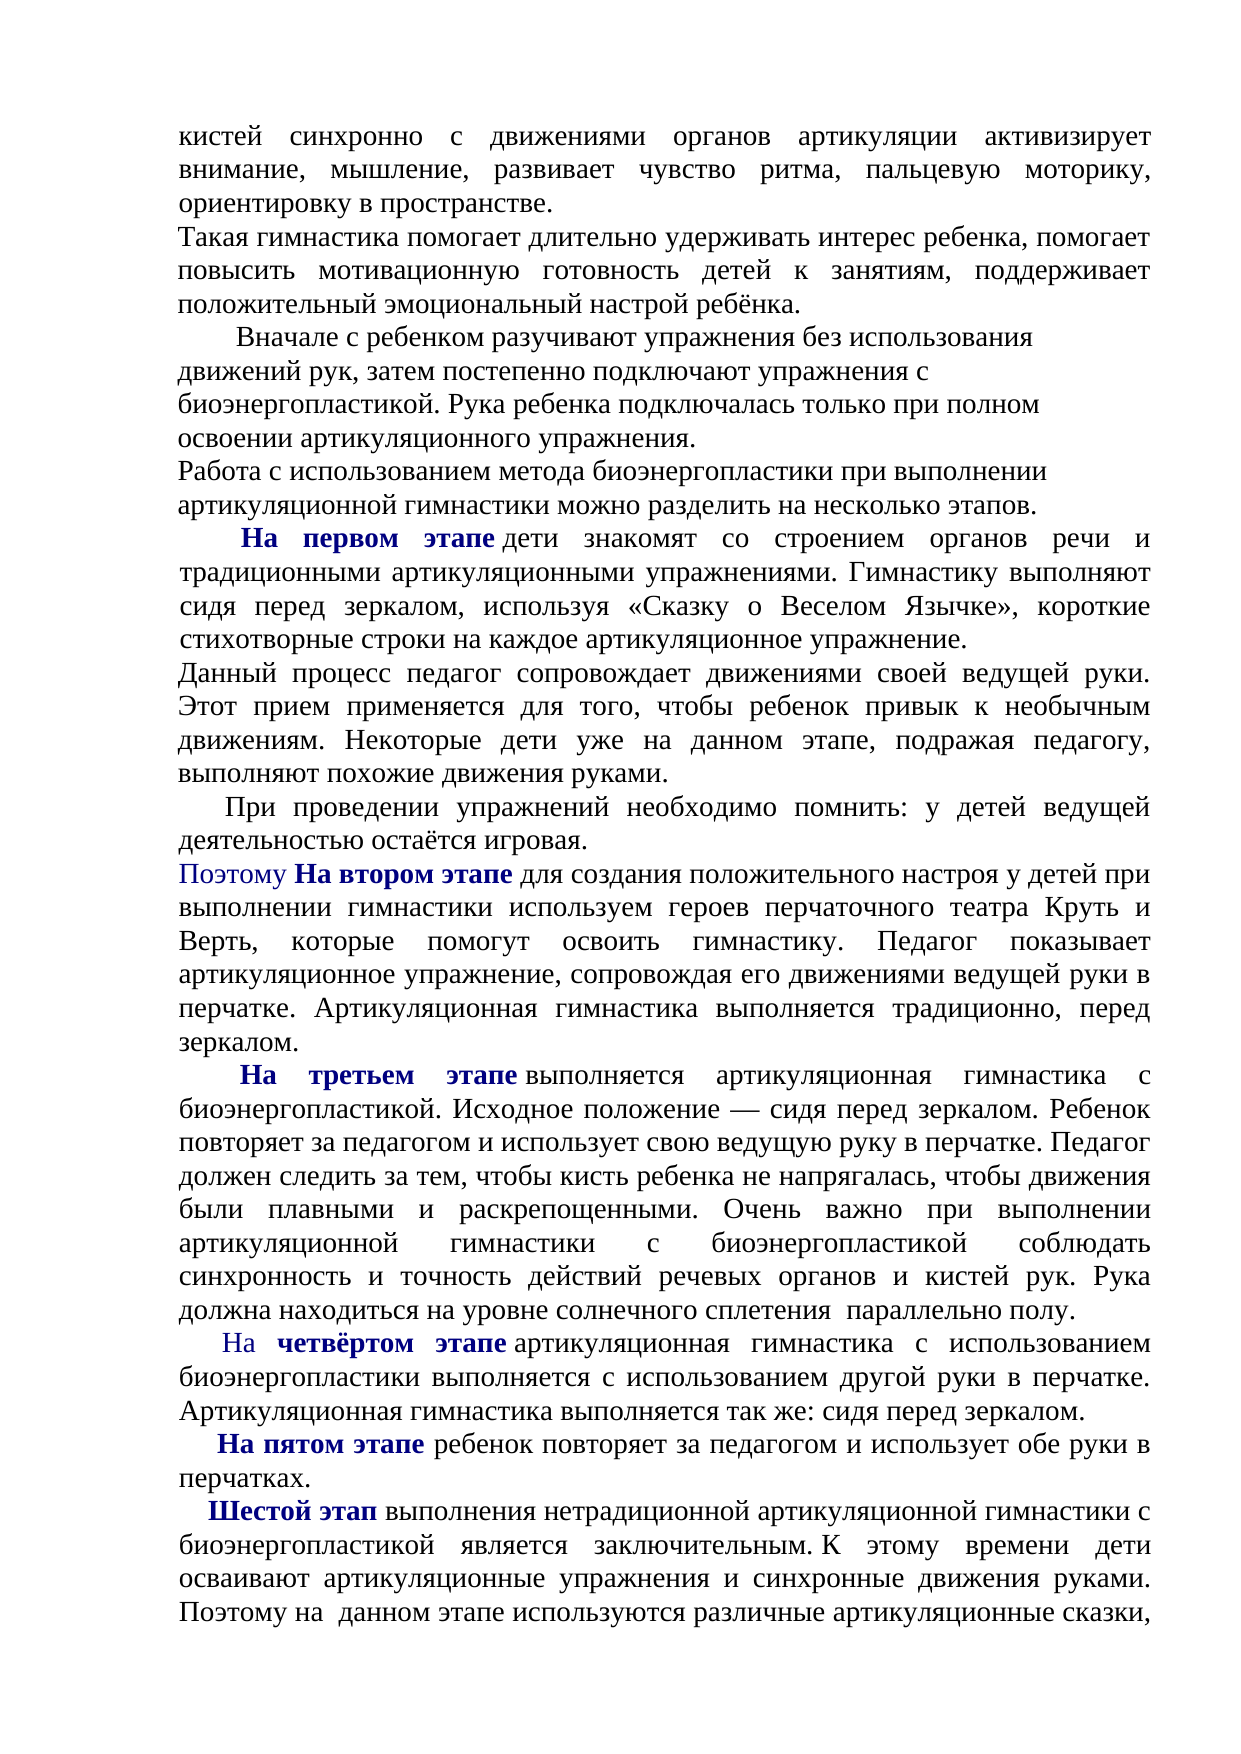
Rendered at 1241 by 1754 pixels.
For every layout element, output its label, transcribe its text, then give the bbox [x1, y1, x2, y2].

text На третьем этапе выполняется артикуляционная гимнастика с биоэнергопластикой. Исходное положение — сидя перед зеркалом. Ребенок повторяет за педагогом и использует свою ведущую руку в перчатке. Педагог должен следить за тем, чтобы кисть ребенка не напрягалась, чтобы движения были плавными и раскрепощенными. Очень важно при выполнении артикуляционной гимнастики с биоэнергопластикой соблюдать синхронность и точность действий речевых органов и кистей рук. Рука должна находиться на уровне солнечного сплетения параллельно полу. [179, 1057, 1152, 1326]
text Данный процесс педагог сопровождает движениями своей ведущей руки. Этот прием применяется для того, чтобы ребенок привык к необычным движениям. Некоторые дети уже на данном этапе, подражая педагогу, выполняют похожие движения руками. [178, 655, 1151, 789]
text Поэтому На втором этапе для создания положительного настроя у детей при выполнении гимнастики используем героев перчаточного театра Круть и Верть, которые помогут освоить гимнастику. Педагог показывает артикуляционное упражнение, сопровождая его движениями ведущей руки в перчатке. Артикуляционная гимнастика выполняется традиционно, перед зеркалом. [178, 856, 1151, 1057]
text При проведении упражнений необходимо помнить: у детей ведущей деятельностью остаётся игровая. [178, 789, 1151, 856]
text Вначале с ребенком разучивают упражнения без использования движений рук, затем постепенно подключают упражнения с биоэнергопластикой. Рука ребенка подключалась только при полном освоении артикуляционного упражнения. [177, 319, 1152, 453]
text На четвёртом этапе артикуляционная гимнастика с использованием биоэнергопластики выполняется с использованием другой руки в перчатке. Артикуляционная гимнастика выполняется так же: сидя перед зеркалом. [179, 1326, 1152, 1426]
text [179, 1493, 1152, 1627]
text Такая гимнастика помогает длительно удерживать интерес ребенка, помогает повысить мотивационную готовность детей к занятиям, поддерживает положительный эмоциональный настрой ребёнка. [177, 219, 1151, 319]
text Работа с использованием метода биоэнергопластики при выполнении артикуляционной гимнастики можно разделить на несколько этапов. [177, 453, 1152, 521]
text На первом этапе дети знакомят со строением органов речи и традиционными артикуляционными упражнениями. Гимнастику выполняют сидя перед зеркалом, используя «Сказку о Веселом Язычке», короткие стихотворные строки на каждое артикуляционное упражнение. [179, 521, 1151, 655]
text На пятом этапе ребенок повторяет за педагогом и использует обе руки в перчатках. [179, 1426, 1152, 1493]
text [178, 118, 1152, 219]
